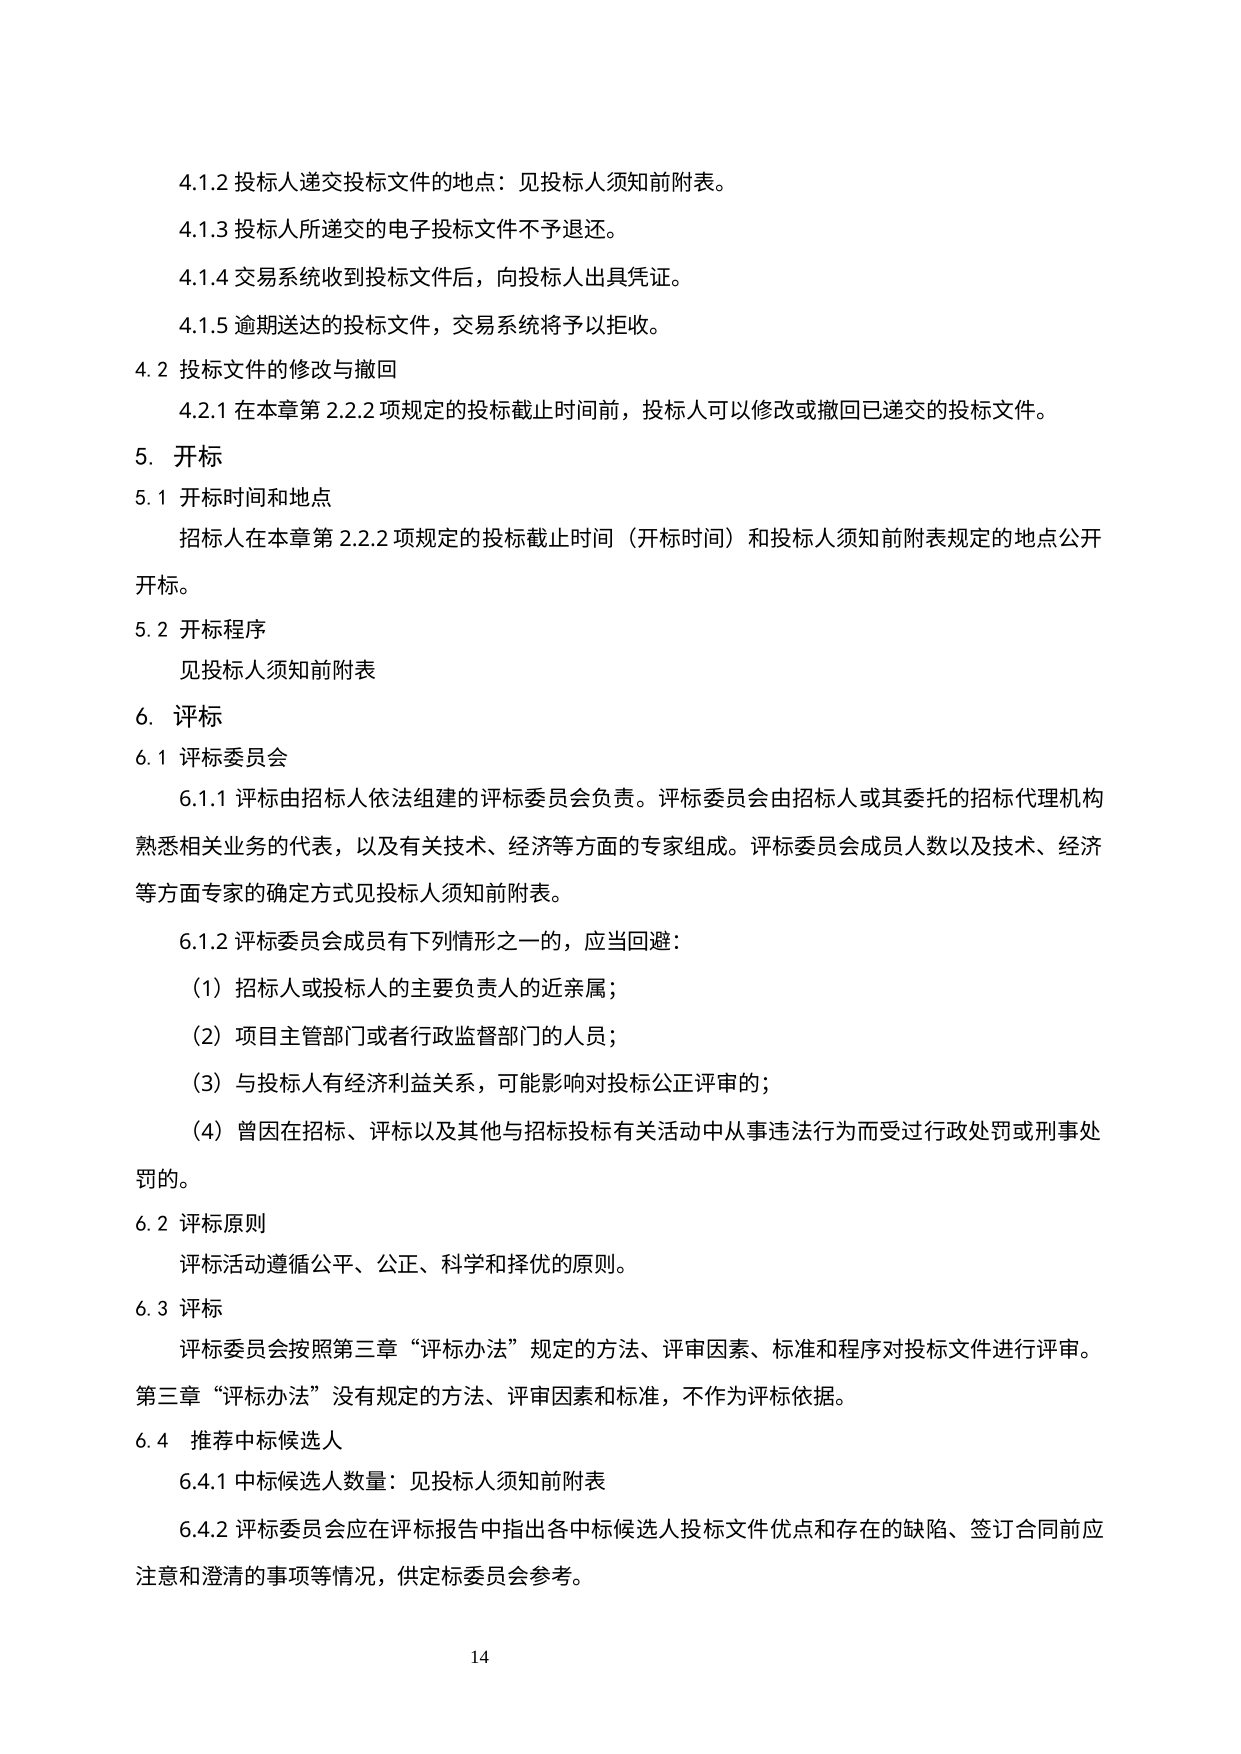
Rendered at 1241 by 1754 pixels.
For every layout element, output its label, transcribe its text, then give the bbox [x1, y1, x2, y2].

text 4.2 投标文件的修改与撤回 [135, 355, 1105, 380]
text 6. 评标 [135, 701, 1105, 729]
text （3）与投标人有经济利益关系，可能影响对投标公正评审的； [135, 1066, 1105, 1098]
text 4.1.4 交易系统收到投标文件后，向投标人出具凭证。 [135, 260, 1105, 292]
text 5. 开标 [135, 440, 1105, 469]
text 4.2.1 在本章第2.2.2项规定的投标截止时间前，投标人可以修改或撤回已递交的投标文件。 [135, 393, 1105, 424]
text 4.1.2 投标人递交投标文件的地点：见投标人须知前附表。 [135, 165, 1105, 197]
text 6.2 评标原则 [135, 1209, 1105, 1234]
text 招标人在本章第2.2.2项规定的投标截止时间（开标时间）和投标人须知前附表规定的地点公开开标。 [135, 521, 1105, 600]
text 6.4.2 评标委员会应在评标报告中指出各中标候选人投标文件优点和存在的缺陷、签订合同前应注意和澄清的事项等情况，供定标委员会参考。 [135, 1512, 1105, 1591]
text 6.3 评标 [135, 1294, 1105, 1319]
text 评标活动遵循公平、公正、科学和择优的原则。 [135, 1247, 1105, 1278]
text 评标委员会按照第三章“评标办法”规定的方法、评审因素、标准和程序对投标文件进行评审。第三章“评标办法”没有规定的方法、评审因素和标准，不作为评标依据。 [135, 1332, 1105, 1411]
text 6.4.1 中标候选人数量：见投标人须知前附表 [135, 1464, 1105, 1496]
text （4）曾因在招标、评标以及其他与招标投标有关活动中从事违法行为而受过行政处罚或刑事处罚的。 [135, 1114, 1105, 1193]
text 6.1 评标委员会 [135, 743, 1105, 768]
text 4.1.5 逾期送达的投标文件，交易系统将予以拒收。 [135, 308, 1105, 339]
text 见投标人须知前附表 [135, 653, 1105, 685]
text （1）招标人或投标人的主要负责人的近亲属； [135, 971, 1105, 1003]
text 5.1 开标时间和地点 [135, 483, 1105, 508]
text 6.1.1 评标由招标人依法组建的评标委员会负责。评标委员会由招标人或其委托的招标代理机构熟悉相关业务的代表，以及有关技术、经济等方面的专家组成。评标委员会成员人数以及技术、经济等方面专家的确定方式见投标人须知前附表。 [135, 781, 1105, 908]
text 4.1.3 投标人所递交的电子投标文件不予退还。 [135, 212, 1105, 244]
text 6.4 推荐中标候选人 [135, 1427, 1105, 1452]
text （2）项目主管部门或者行政监督部门的人员； [135, 1019, 1105, 1051]
text 5.2 开标程序 [135, 616, 1105, 641]
text 6.1.2 评标委员会成员有下列情形之一的，应当回避： [135, 924, 1105, 955]
